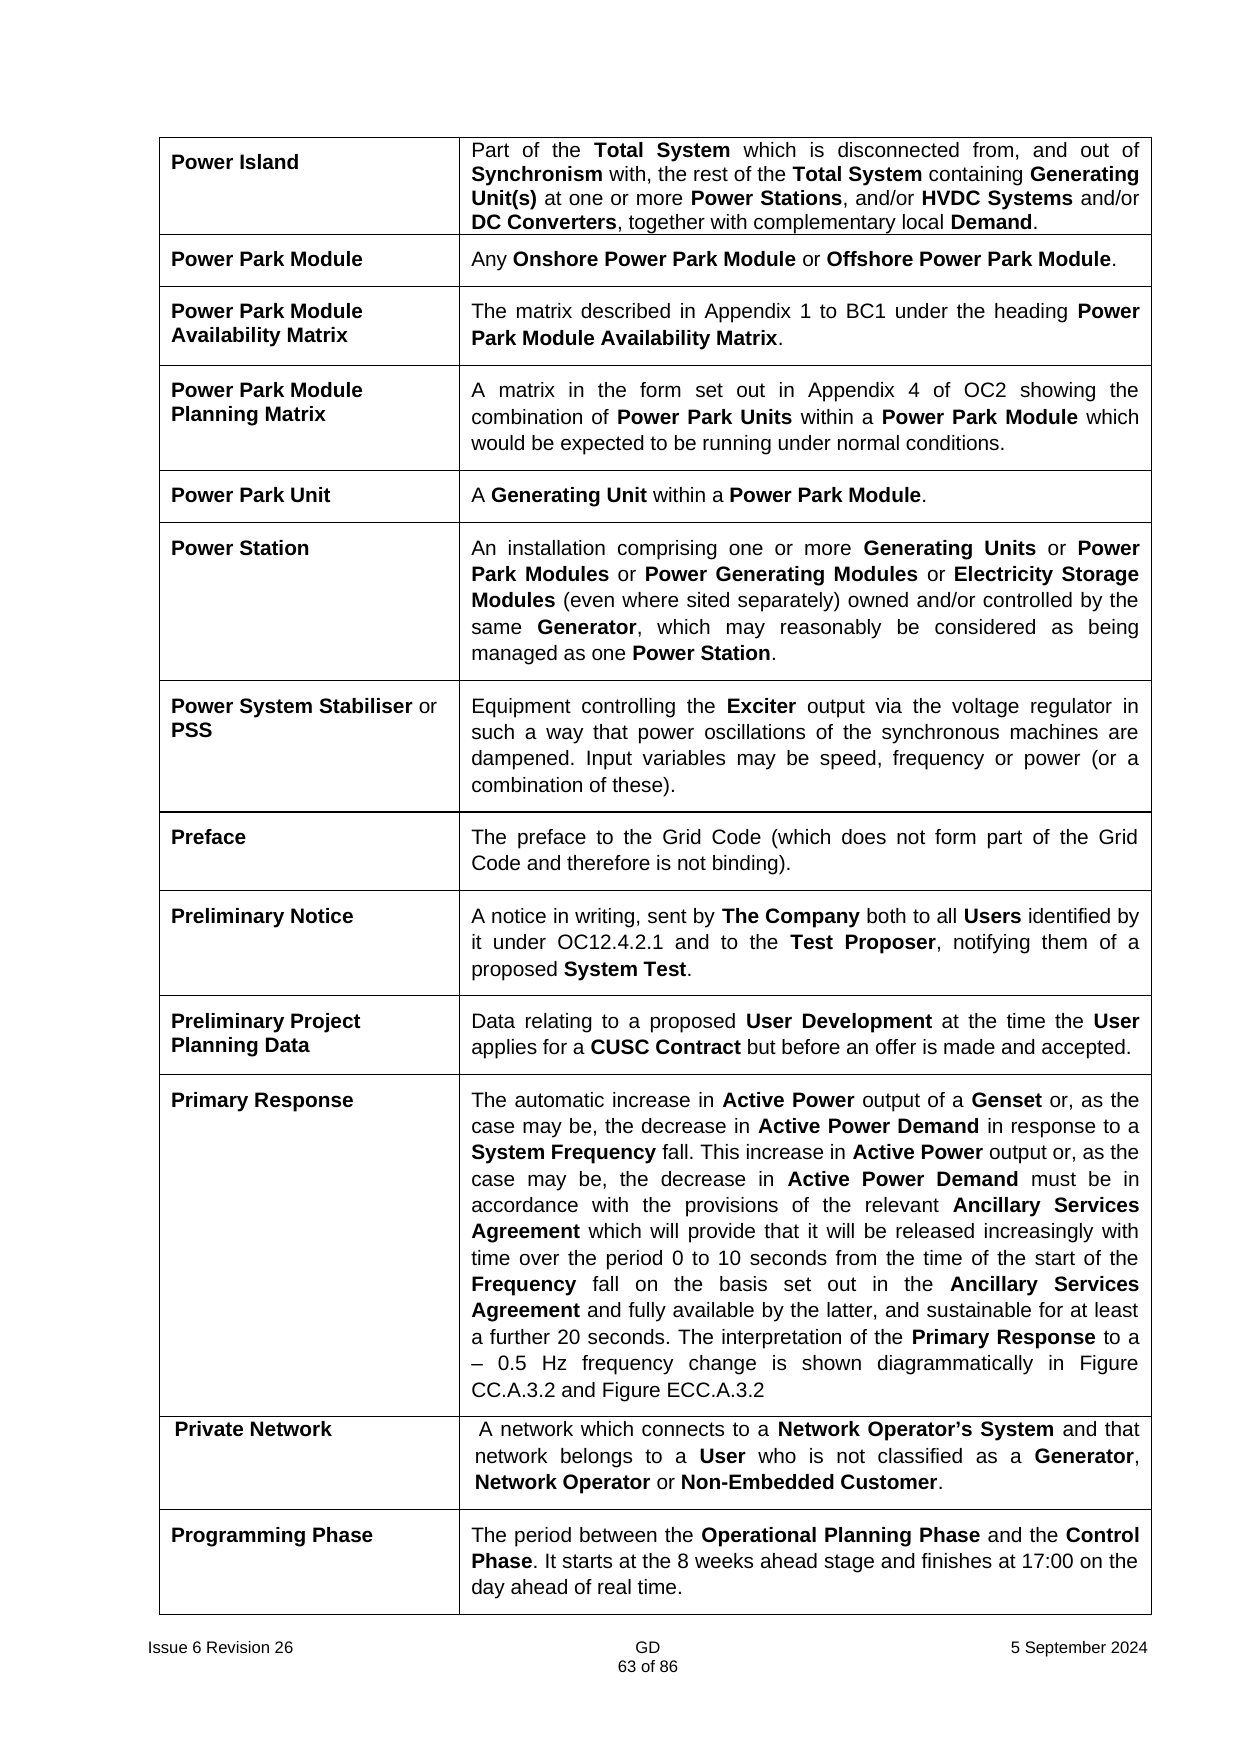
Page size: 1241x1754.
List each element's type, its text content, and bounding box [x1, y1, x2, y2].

table_cell Equipment controlling the Exciter output via the voltage regulator in such a way that power oscillations of the synchronous machines are dampened. Input variables may be speed, frequency or power (or a combination of these). [460, 681, 1151, 811]
table_cell Part of the Total System which is disconnected from, and out of Synchronism with, the rest of the Total System containing Generating Unit(s) at one or more Power Stations, and/or HVDC Systems and/or DC Converters, together with complementary local Demand. [460, 138, 1151, 233]
table_cell The preface to the Grid Code (which does not form part of the Grid Code and therefore is not binding). [460, 813, 1151, 890]
table_cell Any Onshore Power Park Module or Offshore Power Park Module. [460, 235, 1151, 286]
table_cell Power Park Unit [160, 471, 459, 522]
table_cell A Generating Unit within a Power Park Module. [460, 471, 1151, 522]
table_cell An installation comprising one or more Generating Units or Power Park Modules or Power Generating Modules or Electricity Storage Modules (even where sited separately) owned and/or controlled by the same Generator, which may reasonably be considered as being managed as one Power Station. [460, 523, 1151, 680]
table_cell A network which connects to a Network Operator’s System and that network belongs to a User who is not classified as a Generator, Network Operator or Non-Embedded Customer. [460, 1417, 1151, 1509]
table_cell Power System Stabiliser or PSS [160, 681, 459, 811]
table_cell Preliminary Project Planning Data [160, 996, 459, 1074]
table_cell Programming Phase [160, 1510, 459, 1614]
table_cell A matrix in the form set out in Appendix 4 of OC2 showing the combination of Power Park Units within a Power Park Module which would be expected to be running under normal conditions. [460, 366, 1151, 470]
table_cell Preliminary Notice [160, 891, 459, 995]
table_cell Primary Response [160, 1075, 459, 1416]
table_cell Private Network [160, 1417, 459, 1509]
table_cell The automatic increase in Active Power output of a Genset or, as the case may be, the decrease in Active Power Demand in response to a System Frequency fall. This increase in Active Power output or, as the case may be, the decrease in Active Power Demand must be in accordance with the provisions of the relevant Ancillary Services Agreement which will provide that it will be released increasingly with time over the period 0 to 10 seconds from the time of the start of the Frequency fall on the basis set out in the Ancillary Services Agreement and fully available by the latter, and sustainable for at least a further 20 seconds. The interpretation of the Primary Response to a – 0.5 Hz frequency change is shown diagrammatically in Figure CC.A.3.2 and Figure ECC.A.3.2 [460, 1075, 1151, 1416]
table_cell The matrix described in Appendix 1 to BC1 under the heading Power Park Module Availability Matrix. [460, 287, 1151, 364]
table_cell Power Park Module [160, 235, 459, 286]
table_cell Preface [160, 813, 459, 890]
table_cell A notice in writing, sent by The Company both to all Users identified by it under OC12.4.2.1 and to the Test Proposer, notifying them of a proposed System Test. [460, 891, 1151, 995]
table_cell Power Park Module Availability Matrix [160, 287, 459, 364]
table_cell The period between the Operational Planning Phase and the Control Phase. It starts at the 8 weeks ahead stage and finishes at 17:00 on the day ahead of real time. [460, 1510, 1151, 1614]
table_cell Power Station [160, 523, 459, 680]
table_cell Power Park Module Planning Matrix [160, 366, 459, 470]
table_cell Data relating to a proposed User Development at the time the User applies for a CUSC Contract but before an offer is made and accepted. [460, 996, 1151, 1074]
table_cell Power Island [160, 138, 459, 233]
